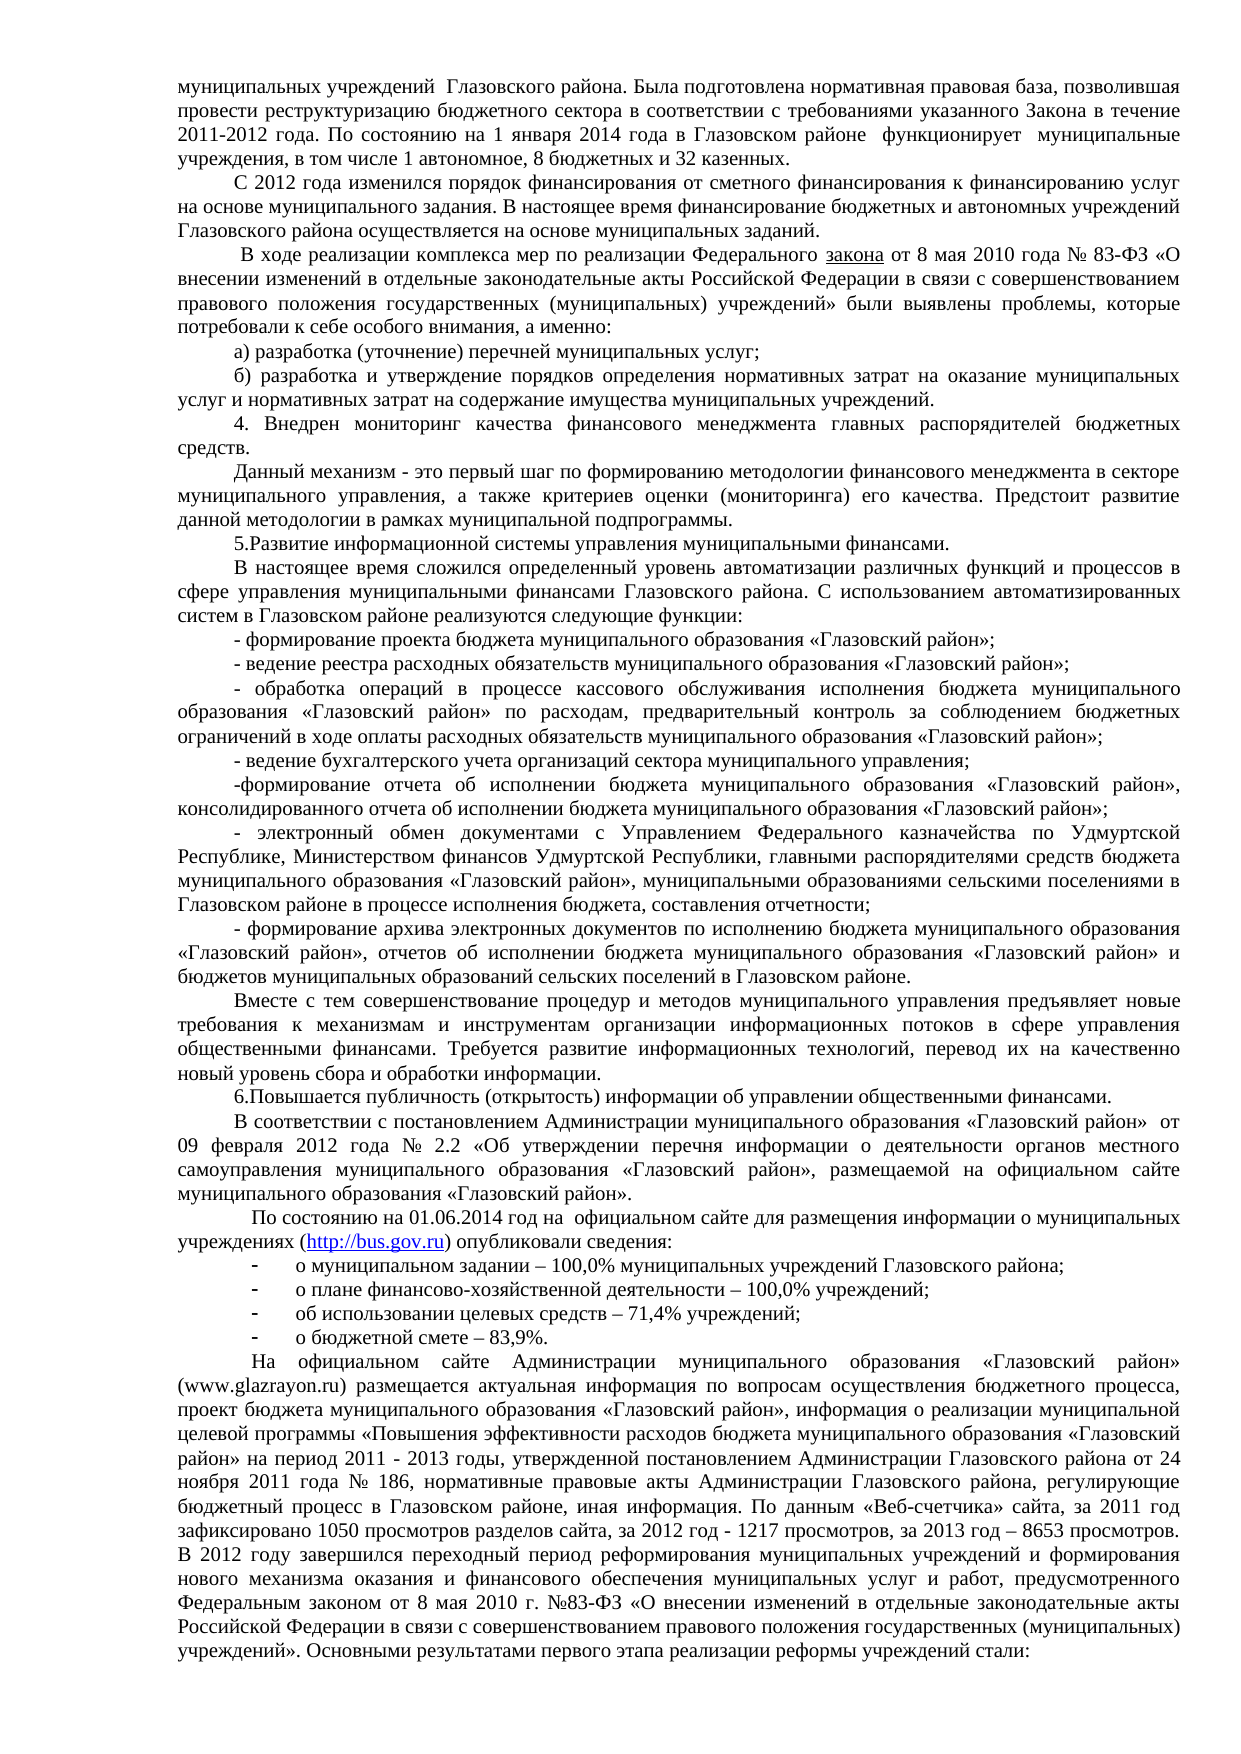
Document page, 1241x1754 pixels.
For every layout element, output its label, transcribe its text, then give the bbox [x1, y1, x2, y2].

text - формирование проекта бюджета муниципального образования «Глазовский район»; [177, 627, 1181, 651]
text В соответствии с постановлением Администрации муниципального образования «Глазовский район» от 09 февраля 2012 года № 2.2 «Об утверждении перечня информации о деятельности органов местного самоуправления муниципального образования «Глазовский район», размещаемой на официальном сайте муниципального образования «Глазовский район». [177, 1108, 1181, 1205]
list об использовании целевых средств – 71,4% учреждений; [177, 1301, 1181, 1325]
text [177, 74, 1181, 170]
text По состоянию на 01.06.2014 год на официальном сайте для размещения информации о муниципальных учреждениях (http://bus.gov.ru) опубликовали сведения: [177, 1205, 1181, 1253]
text - ведение бухгалтерского учета организаций сектора муниципального управления; [177, 748, 1181, 772]
text На официальном сайте Администрации муниципального образования «Глазовский район» (www.glazrayon.ru) размещается актуальная информация по вопросам осуществления бюджетного процесса, проект бюджета муниципального образования «Глазовский район», информация о реализации муниципальной целевой программы «Повышения эффективности расходов бюджета муниципального образования «Глазовский район» на период 2011 - 2013 годы, утвержденной постановлением Администрации Глазовского района от 24 ноября 2011 года № 186, нормативные правовые акты Администрации Глазовского района, регулирующие бюджетный процесс в Глазовском районе, иная информация. По данным «Веб-счетчика» сайта, за 2011 год зафиксировано 1050 просмотров разделов сайта, за 2012 год - 1217 просмотров, за 2013 год – 8653 просмотров. В 2012 году завершился переходный период реформирования муниципальных учреждений и формирования нового механизма оказания и финансового обеспечения муниципальных услуг и работ, предусмотренного Федеральным законом от 8 мая 2010 г. №83-ФЗ «О внесении изменений в отдельные законодательные акты Российской Федерации в связи с совершенствованием правового положения государственных (муниципальных) учреждений». Основными результатами первого этапа реализации реформы учреждений стали: [177, 1349, 1181, 1662]
text 4. Внедрен мониторинг качества финансового менеджмента главных распорядителей бюджетных средств. [177, 411, 1181, 459]
text б) разработка и утверждение порядков определения нормативных затрат на оказание муниципальных услуг и нормативных затрат на содержание имущества муниципальных учреждений. [177, 363, 1181, 411]
text В ходе реализации комплекса мер по реализации Федерального закона от 8 мая 2010 года № 83-ФЗ «О внесении изменений в отдельные законодательные акты Российской Федерации в связи с совершенствованием правового положения государственных (муниципальных) учреждений» были выявлены проблемы, которые потребовали к себе особого внимания, а именно: [177, 242, 1181, 338]
text а) разработка (уточнение) перечней муниципальных услуг; [177, 338, 1181, 363]
list о бюджетной смете – 83,9%. [177, 1325, 1181, 1349]
list о муниципальном задании – 100,0% муниципальных учреждений Глазовского района; [177, 1253, 1181, 1277]
list о плане финансово-хозяйственной деятельности – 100,0% учреждений; [177, 1277, 1181, 1301]
text - электронный обмен документами с Управлением Федерального казначейства по Удмуртской Республике, Министерством финансов Удмуртской Республики, главными распорядителями средств бюджета муниципального образования «Глазовский район», муниципальными образованиями сельскими поселениями в Глазовском районе в процессе исполнения бюджета, составления отчетности; [177, 820, 1181, 916]
text 5.Развитие информационной системы управления муниципальными финансами. [177, 531, 1181, 555]
text Вместе с тем совершенствование процедур и методов муниципального управления предъявляет новые требования к механизмам и инструментам организации информационных потоков в сфере управления общественными финансами. Требуется развитие информационных технологий, перевод их на качественно новый уровень сбора и обработки информации. [177, 988, 1181, 1084]
text В настоящее время сложился определенный уровень автоматизации различных функций и процессов в сфере управления муниципальными финансами Глазовского района. С использованием автоматизированных систем в Глазовском районе реализуются следующие функции: [177, 555, 1181, 627]
text Данный механизм - это первый шаг по формированию методологии финансового менеджмента в секторе муниципального управления, а также критериев оценки (мониторинга) его качества. Предстоит развитие данной методологии в рамках муниципальной подпрограммы. [177, 459, 1181, 531]
text - ведение реестра расходных обязательств муниципального образования «Глазовский район»; [177, 651, 1181, 675]
text - обработка операций в процессе кассового обслуживания исполнения бюджета муниципального образования «Глазовский район» по расходам, предварительный контроль за соблюдением бюджетных ограничений в ходе оплаты расходных обязательств муниципального образования «Глазовский район»; [177, 675, 1181, 748]
text 6.Повышается публичность (открытость) информации об управлении общественными финансами. [177, 1084, 1181, 1108]
text -формирование отчета об исполнении бюджета муниципального образования «Глазовский район», консолидированного отчета об исполнении бюджета муниципального образования «Глазовский район»; [177, 772, 1181, 820]
text С 2012 года изменился порядок финансирования от сметного финансирования к финансированию услуг на основе муниципального задания. В настоящее время финансирование бюджетных и автономных учреждений Глазовского района осуществляется на основе муниципальных заданий. [177, 170, 1181, 242]
text - формирование архива электронных документов по исполнению бюджета муниципального образования «Глазовский район», отчетов об исполнении бюджета муниципального образования «Глазовский район» и бюджетов муниципальных образований сельских поселений в Глазовском районе. [177, 916, 1181, 988]
